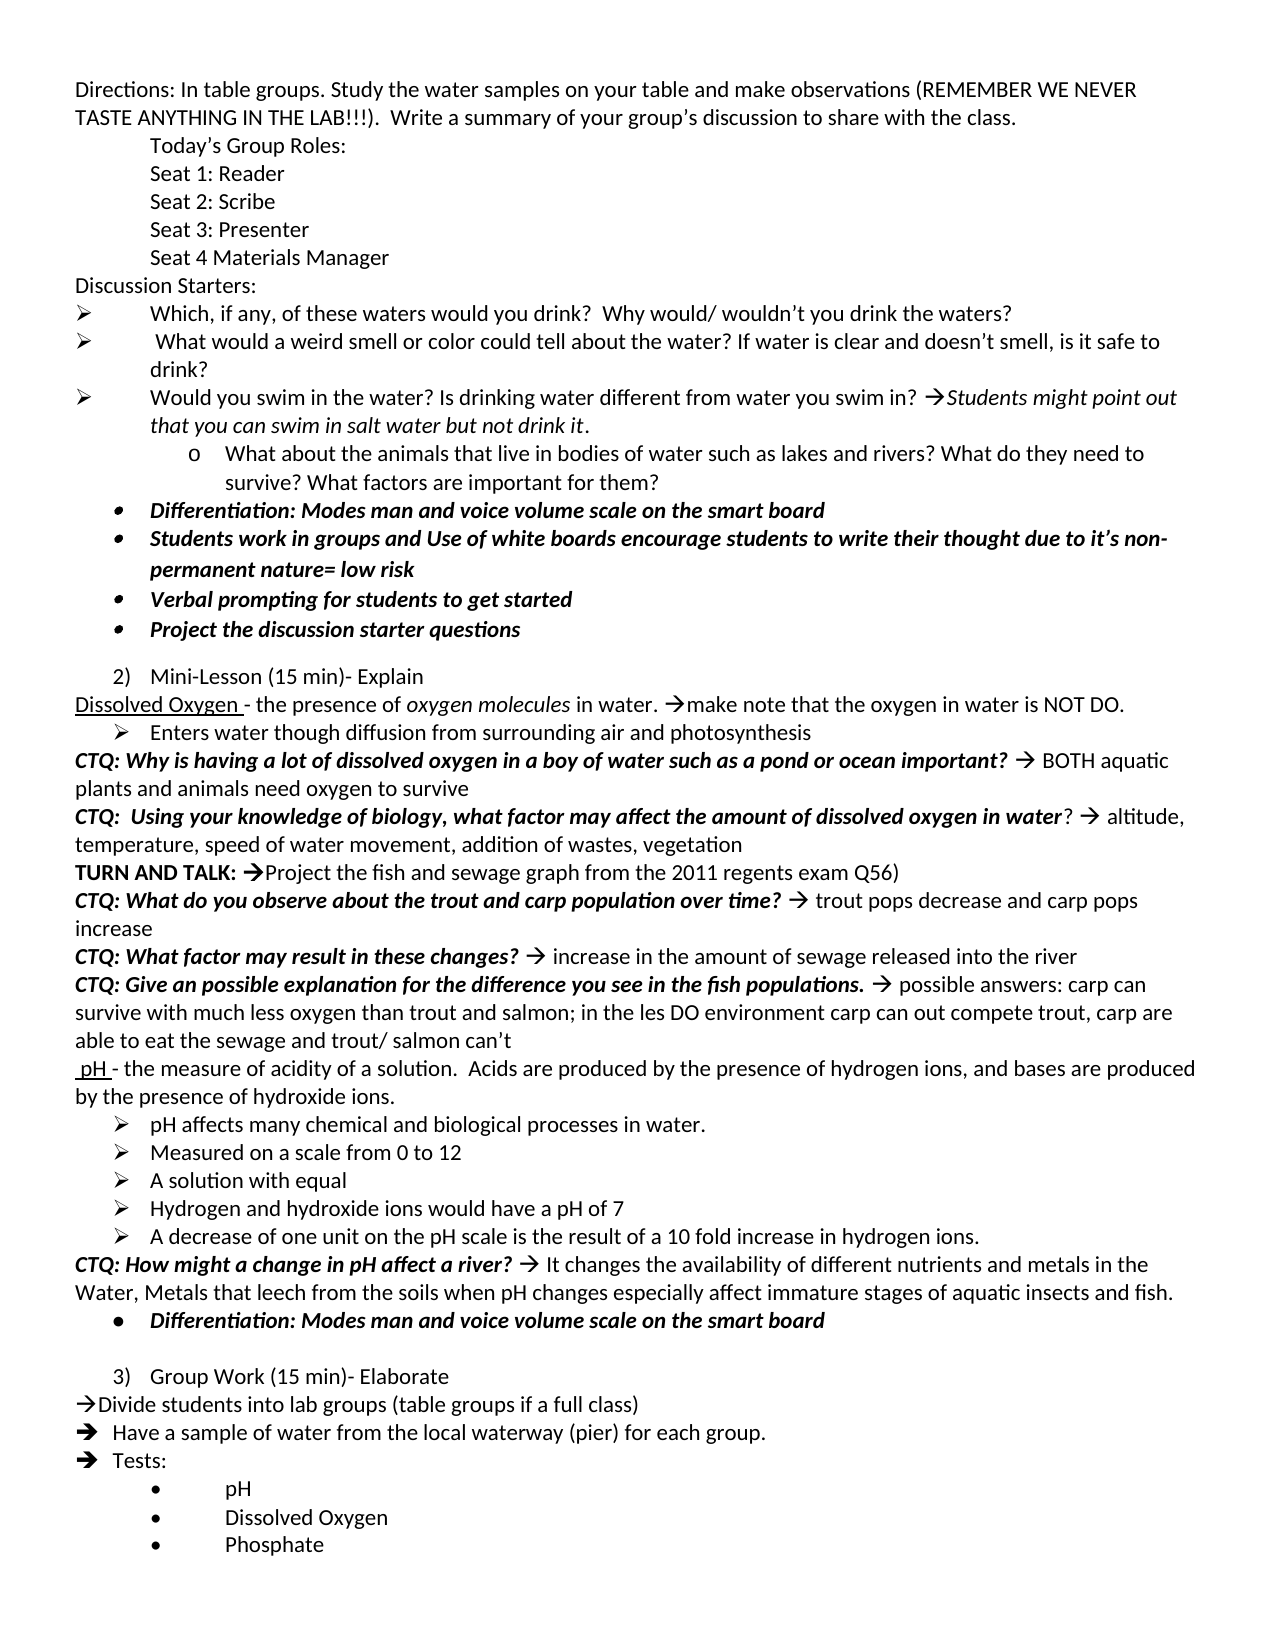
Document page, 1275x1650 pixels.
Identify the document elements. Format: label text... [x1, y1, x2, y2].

text CTQ: Give an possible explanation for the difference you see in the fish populations. possible answers: carp can survive with much less oxygen than trout and salmon; in the les DO environment carp can out compete trout, carp are able to eat the sewage and trout/ salmon can’t [75, 970, 1200, 1054]
list Which, if any, of these waters would you drink? Why would/ wouldn’t you drink the waters? [75, 299, 1200, 327]
text • Phosphate [112, 1531, 1200, 1559]
list Measured on a scale from 0 to 12 [112, 1138, 1200, 1166]
list Differentiation: Modes man and voice volume scale on the smart board [112, 496, 1200, 524]
list A decrease of one unit on the pH scale is the result of a 10 fold increase in hydrogen ions. [112, 1222, 1200, 1250]
text CTQ: What do you observe about the trout and carp population over time? trout pops decrease and carp pops increase [75, 886, 1200, 942]
text Water, Metals that leech from the soils when pH changes especially affect immature stages of aquatic insects and fish. [75, 1278, 1200, 1306]
text • Dissolved Oxygen [112, 1503, 1200, 1531]
text Seat 4 Materials Manager [150, 243, 1200, 271]
text CTQ: What factor may result in these changes? increase in the amount of sewage released into the river [75, 942, 1200, 970]
text Today’s Group Roles: [150, 131, 1200, 159]
text • pH [112, 1474, 1200, 1503]
text Seat 2: Scribe [150, 187, 1200, 215]
text CTQ: Using your knowledge of biology, what factor may affect the amount of dissolved oxygen in water? altitude, temperature, speed of water movement, addition of wastes, vegetation [75, 802, 1200, 858]
text Dissolved Oxygen - the presence of oxygen molecules in water. make note that the oxygen in water is NOT DO. [75, 690, 1200, 718]
list What would a weird smell or color could tell about the water? If water is clear and doesn’t smell, is it safe to drink? [75, 327, 1200, 383]
list Hydrogen and hydroxide ions would have a pH of 7 [112, 1194, 1200, 1222]
text CTQ: How might a change in pH affect a river? It changes the availability of different nutrients and metals in the [75, 1250, 1200, 1278]
list Students work in groups and Use of white boards encourage students to write their thought due to it’s non-permanent nature= low risk [112, 524, 1200, 583]
list Would you swim in the water? Is drinking water different from water you swim in? Students might point out that you can swim in salt water but not drink it. [75, 383, 1200, 439]
list Have a sample of water from the local waterway (pier) for each group. [75, 1418, 1200, 1447]
text Seat 1: Reader [150, 159, 1200, 187]
list Verbal prompting for students to get started [112, 585, 1200, 613]
list Project the discussion starter questions [112, 615, 1200, 643]
text Divide students into lab groups (table groups if a full class) [75, 1391, 1200, 1418]
text Discussion Starters: [75, 271, 1200, 299]
text Seat 3: Presenter [150, 215, 1200, 243]
list A solution with equal [112, 1166, 1200, 1194]
text pH - the measure of acidity of a solution. Acids are produced by the presence of hydrogen ions, and bases are produced by the presence of hydroxide ions. [75, 1054, 1200, 1110]
list Tests: [75, 1447, 1200, 1474]
list Mini-Lesson (15 min)- Explain [112, 662, 1200, 690]
list Group Work (15 min)- Elaborate [112, 1362, 1200, 1391]
list What about the animals that live in bodies of water such as lakes and rivers? What do they need to survive? What factors are important for them? [187, 439, 1200, 496]
text Directions: In table groups. Study the water samples on your table and make observations (REMEMBER WE NEVER TASTE ANYTHING IN THE LAB!!!). Write a summary of your group’s discussion to share with the class. [75, 75, 1200, 131]
list Enters water though diffusion from surrounding air and photosynthesis [112, 718, 1200, 746]
list pH affects many chemical and biological processes in water. [112, 1110, 1200, 1138]
text • Differentiation: Modes man and voice volume scale on the smart board [112, 1306, 1200, 1334]
text TURN AND TALK: Project the fish and sewage graph from the 2011 regents exam Q56) [75, 858, 1200, 886]
text CTQ: Why is having a lot of dissolved oxygen in a boy of water such as a pond or ocean important? BOTH aquatic plants and animals need oxygen to survive [75, 746, 1200, 802]
